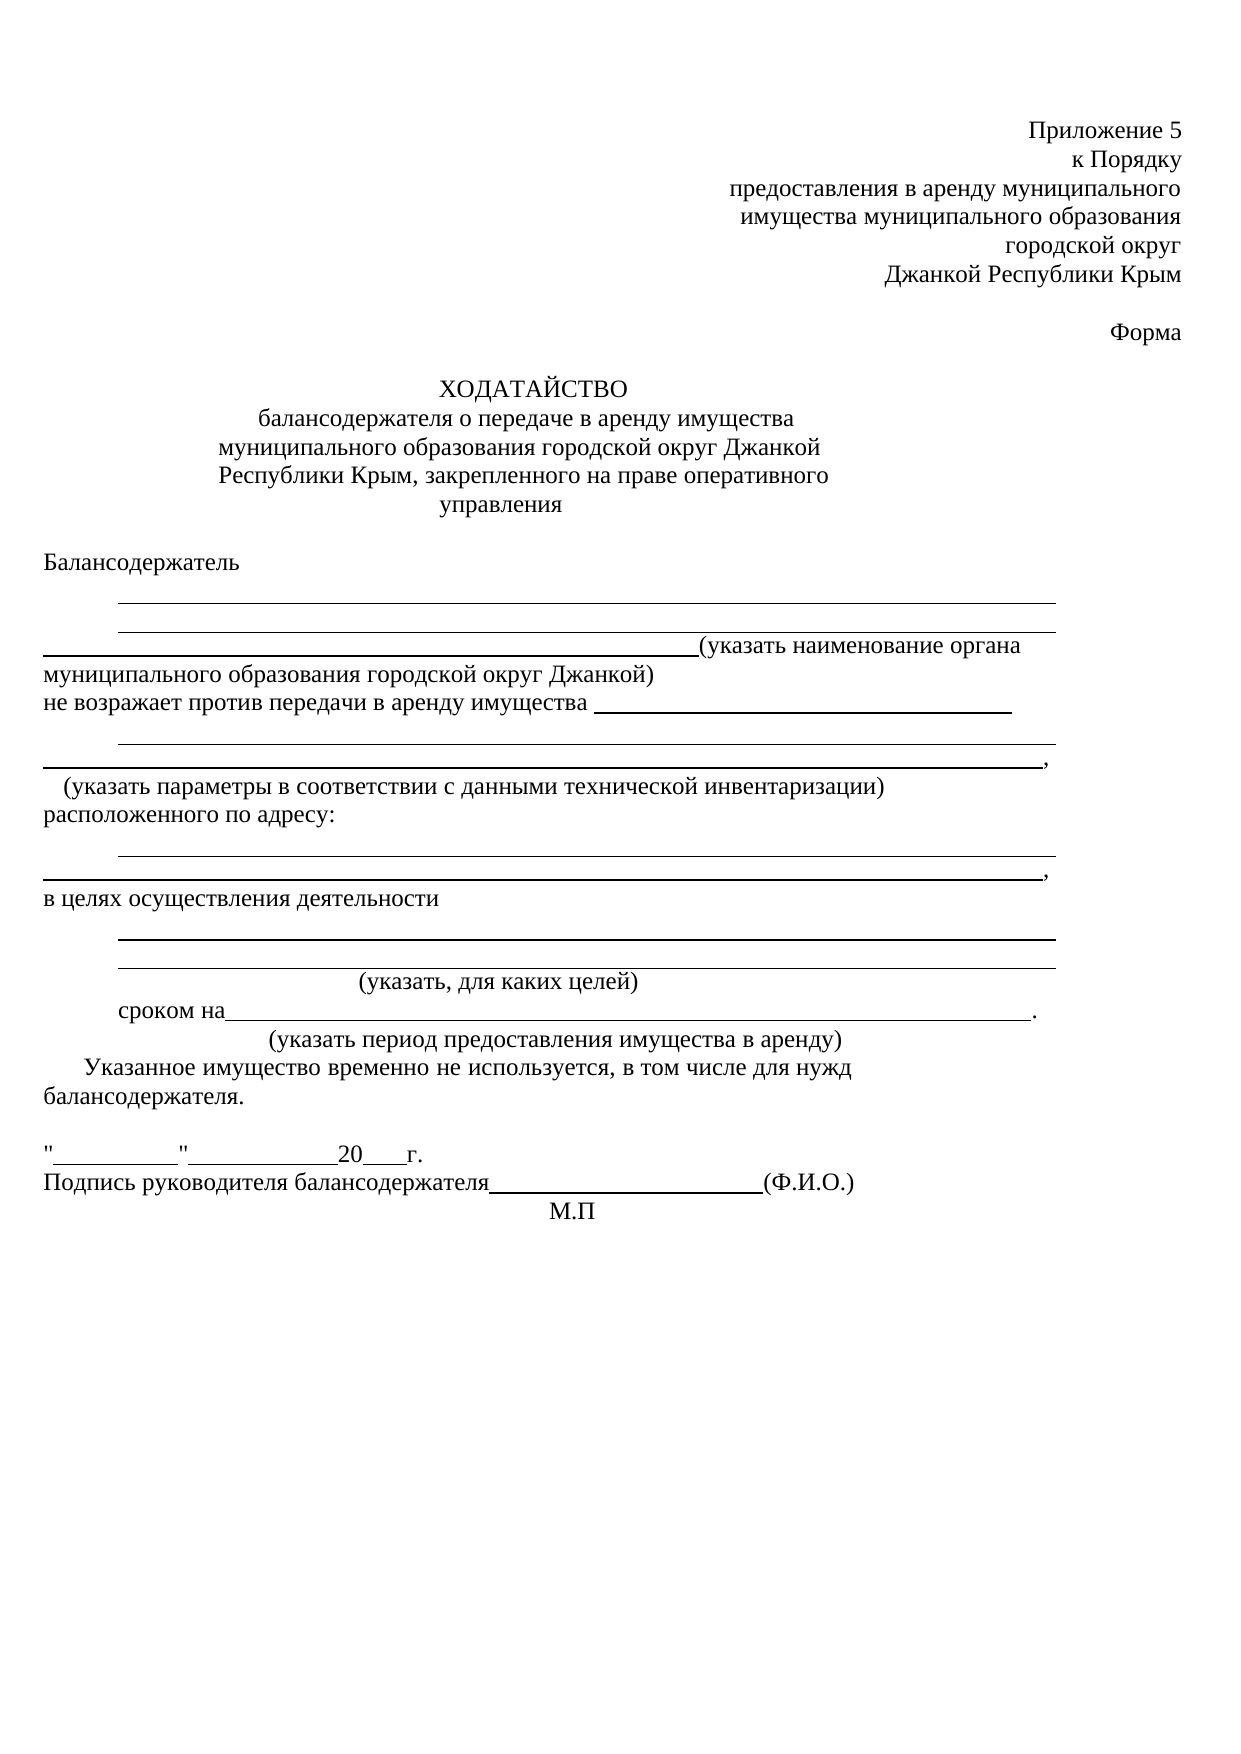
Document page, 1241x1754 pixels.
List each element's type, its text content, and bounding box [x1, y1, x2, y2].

text , [43, 852, 1238, 883]
text Приложение 5 к Порядку [1027, 115, 1182, 173]
text М.П [80, 1196, 1065, 1225]
text ХОДАТАЙСТВО [438, 374, 1238, 403]
text Подпись руководителя балансодержателя (Ф.И.О.) [43, 1167, 1238, 1196]
text (указать, для каких целей) [358, 961, 1238, 995]
text , [43, 740, 1238, 771]
text Балансодержатель [43, 547, 1238, 575]
text Форма [31, 317, 1181, 345]
text муниципального образования городской округ Джанкой) [43, 659, 1238, 687]
text балансодержателя о передаче в аренду имущества муниципального образования городской округ Джанкой Республики Крым, закрепленного на праве оперативного [218, 403, 938, 489]
text управления [439, 489, 1238, 518]
text (указать параметры в соответствии с данными технической инвентаризации) расположенного по адресу: [43, 771, 961, 828]
text не возражает против передачи в аренду имущества [43, 687, 1238, 716]
text (указать наименование органа [43, 625, 1238, 659]
text предоставления в аренду муниципального имущества муниципального образования городской округ [606, 173, 1181, 259]
text в целях осуществления деятельности [43, 883, 1238, 912]
text Джанкой Республики Крым [31, 259, 1181, 288]
text " " 20 г. [43, 1139, 1238, 1167]
text сроком на . (указать период предоставления имущества в аренду) [118, 995, 1038, 1052]
text Указанное имущество временно не используется, в том числе для нужд балансодержателя. [43, 1052, 1046, 1110]
